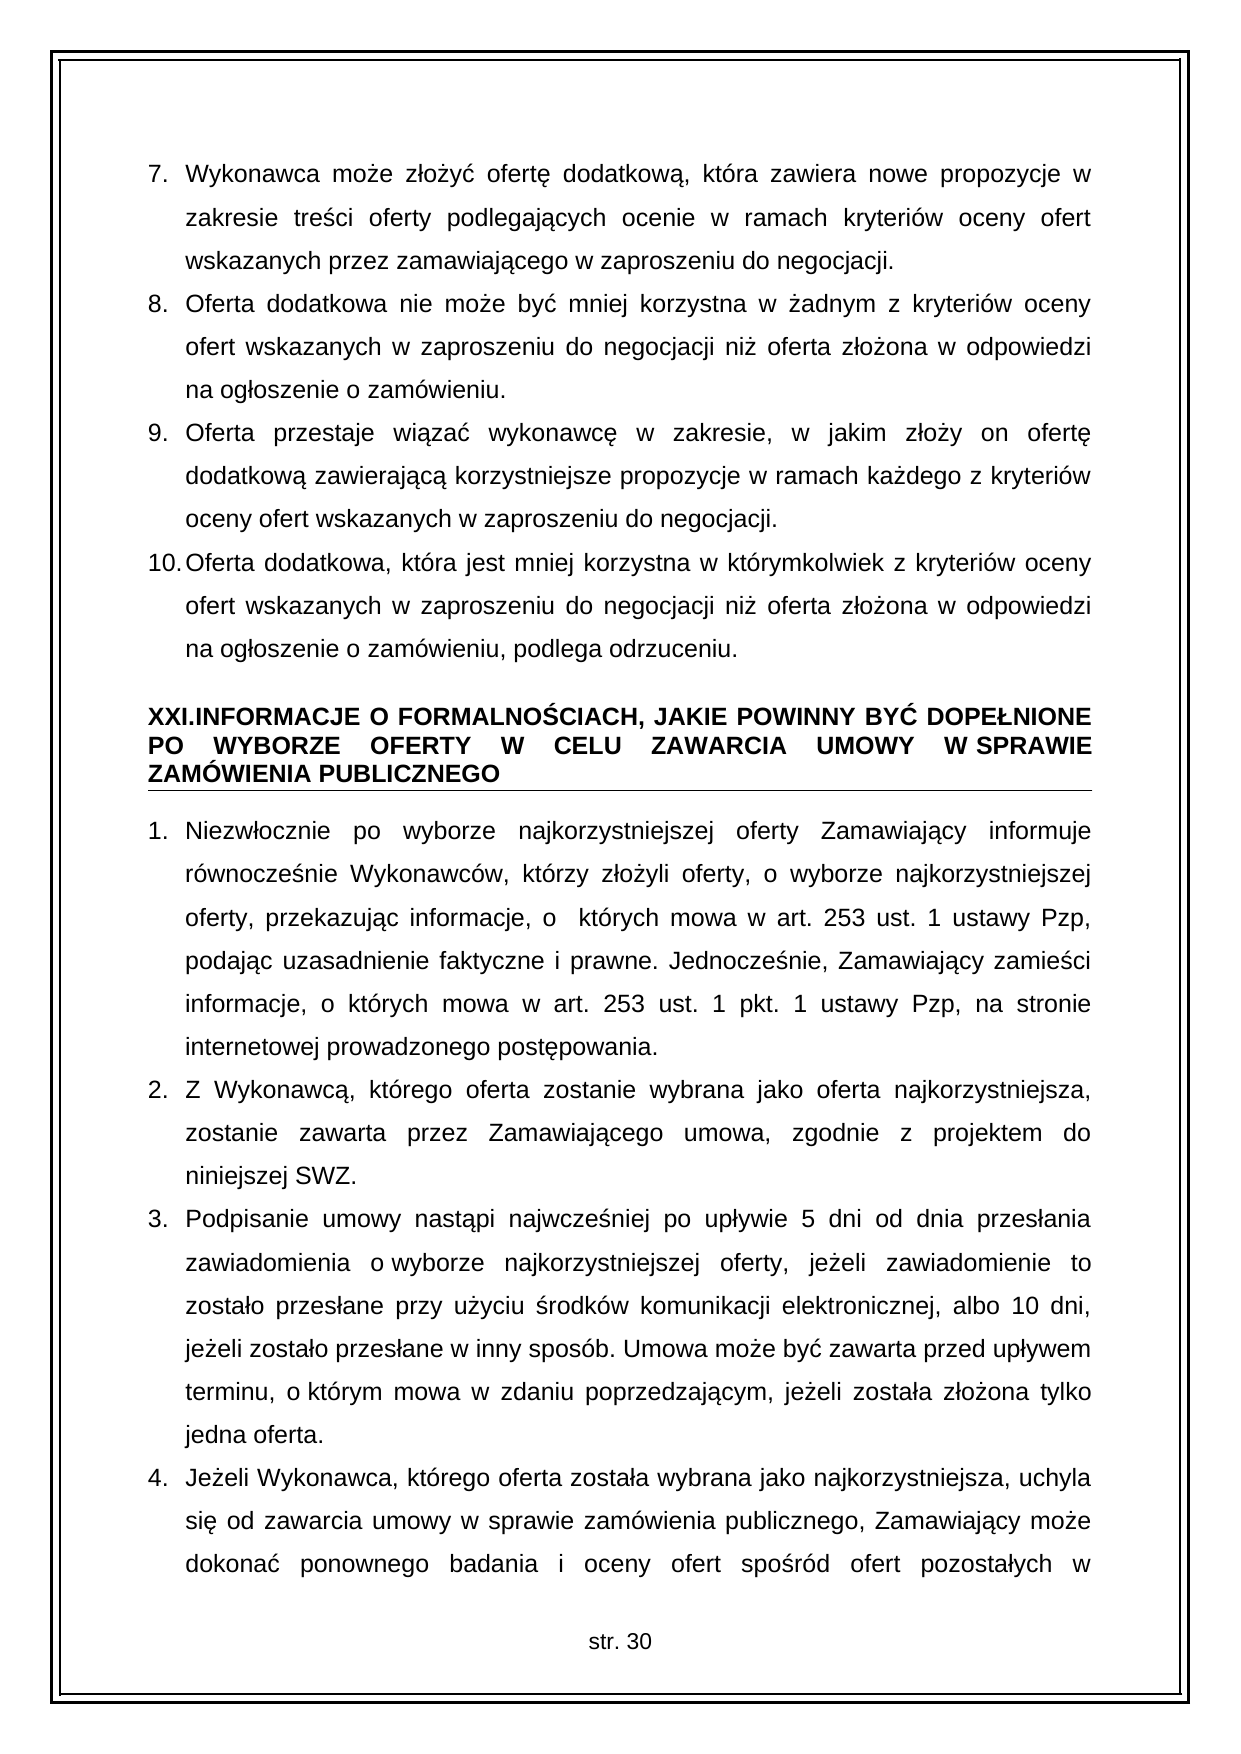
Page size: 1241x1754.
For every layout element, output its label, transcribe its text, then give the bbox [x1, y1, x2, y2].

list Oferta dodatkowa, która jest mniej korzystna w którymkolwiek z kryteriów oceny ofert wskazanych w zaproszeniu do negocjacji niż oferta złożona w odpowiedzi na ogłoszenie o zamówieniu, podlega odrzuceniu. [148, 548, 1092, 663]
list Podpisanie umowy nastąpi najwcześniej po upływie 5 dni od dnia przesłania zawiadomienia o wyborze najkorzystniejszej oferty, jeżeli zawiadomienie to zostało przesłane przy użyciu środków komunikacji elektronicznej, albo 10 dni, jeżeli zostało przesłane w inny sposób. Umowa może być zawarta przed upływem terminu, o którym mowa w zdaniu poprzedzającym, jeżeli została złożona tylko jedna oferta. [148, 1204, 1092, 1449]
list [148, 1463, 1092, 1578]
subtitle XXI. INFORMACJE O FORMALNOŚCIACH, JAKIE POWINNY BYĆ DOPEŁNIONE PO WYBORZE OFERTY W CELU ZAWARCIA UMOWY W SPRAWIE ZAMÓWIENIA PUBLICZNEGO [148, 702, 1092, 790]
list Niezwłocznie po wyborze najkorzystniejszej oferty Zamawiający informuje równocześnie Wykonawców, którzy złożyli oferty, o wyborze najkorzystniejszej oferty, przekazując informacje, o których mowa w art. 253 ust. 1 ustawy Pzp, podając uzasadnienie faktyczne i prawne. Jednocześnie, Zamawiający zamieści informacje, o których mowa w art. 253 ust. 1 pkt. 1 ustawy Pzp, na stronie internetowej prowadzonego postępowania. [148, 816, 1092, 1061]
list Oferta przestaje wiązać wykonawcę w zakresie, w jakim złoży on ofertę dodatkową zawierającą korzystniejsze propozycje w ramach każdego z kryteriów oceny ofert wskazanych w zaproszeniu do negocjacji. [148, 418, 1092, 533]
list Wykonawca może złożyć ofertę dodatkową, która zawiera nowe propozycje w zakresie treści oferty podlegających ocenie w ramach kryteriów oceny ofert wskazanych przez zamawiającego w zaproszeniu do negocjacji. [148, 159, 1092, 274]
list Z Wykonawcą, którego oferta zostanie wybrana jako oferta najkorzystniejsza, zostanie zawarta przez Zamawiającego umowa, zgodnie z projektem do niniejszej SWZ. [148, 1075, 1092, 1190]
list Oferta dodatkowa nie może być mniej korzystna w żadnym z kryteriów oceny ofert wskazanych w zaproszeniu do negocjacji niż oferta złożona w odpowiedzi na ogłoszenie o zamówieniu. [148, 289, 1092, 404]
